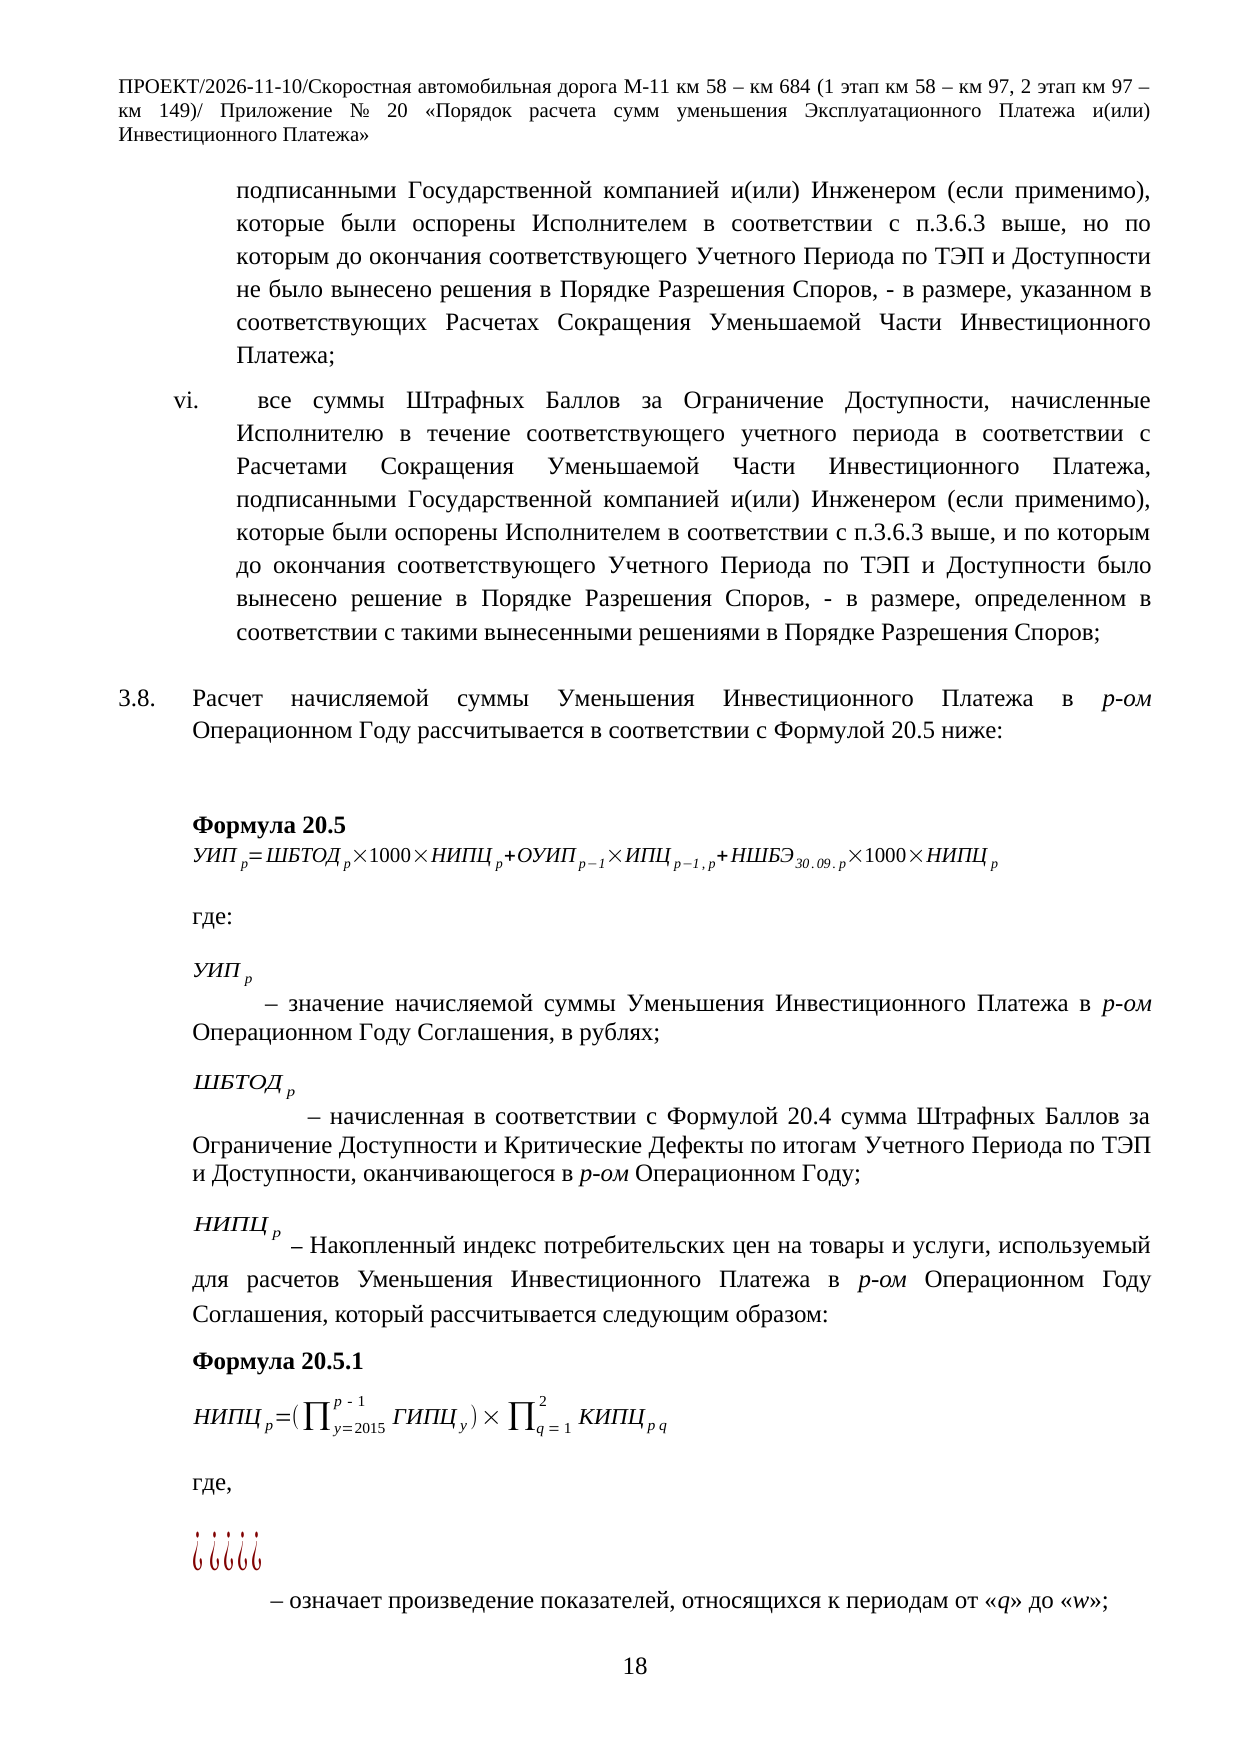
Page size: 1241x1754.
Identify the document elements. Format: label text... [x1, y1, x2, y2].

list Расчет начисляемой суммы Уменьшения Инвестиционного Платежа в p-ом Операционном Году рассчитывается в соответствии с Формулой 20.5 ниже: [118, 683, 1152, 744]
text где: [192, 901, 1152, 930]
text – означает произведение показателей, относящихся к периодам от «q» до «w»; [192, 1521, 1152, 1614]
text – значение начисляемой суммы Уменьшения Инвестиционного Платежа в p-ом Операционном Году Соглашения, в рублях; [192, 958, 1152, 1046]
list все суммы Штрафных Баллов за Ограничение Доступности, начисленные Исполнителю в течение соответствующего учетного периода в соответствии с Расчетами Сокращения Уменьшаемой Части Инвестиционного Платежа, подписанными Государственной компанией и(или) Инженером (если применимо), которые были оспорены Исполнителем в соответствии с п.3.6.3 выше, и по которым до окончания соответствующего Учетного Периода по ТЭП и Доступности было вынесено решение в Порядке Разрешения Споров, - в размере, определенном в соответствии с такими вынесенными решениями в Порядке Разрешения Споров; [199, 385, 1152, 645]
text – начисленная в соответствии с Формулой 20.4 сумма Штрафных Баллов за Ограничение Доступности и Критические Дефекты по итогам Учетного Периода по ТЭП и Доступности, оканчивающегося в p-ом Операционном Году; [192, 1071, 1152, 1187]
text Формула 20.5 [192, 810, 1152, 839]
text где, [192, 1467, 1152, 1496]
list – Накопленный индекс потребительских цен на товары и услуги, используемый для расчетов Уменьшения Инвестиционного Платежа в p-ом Операционном Году Соглашения, который рассчитывается следующим образом: [192, 1212, 1152, 1328]
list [199, 175, 1152, 369]
list Формула 20.5.1 [192, 1346, 1152, 1375]
